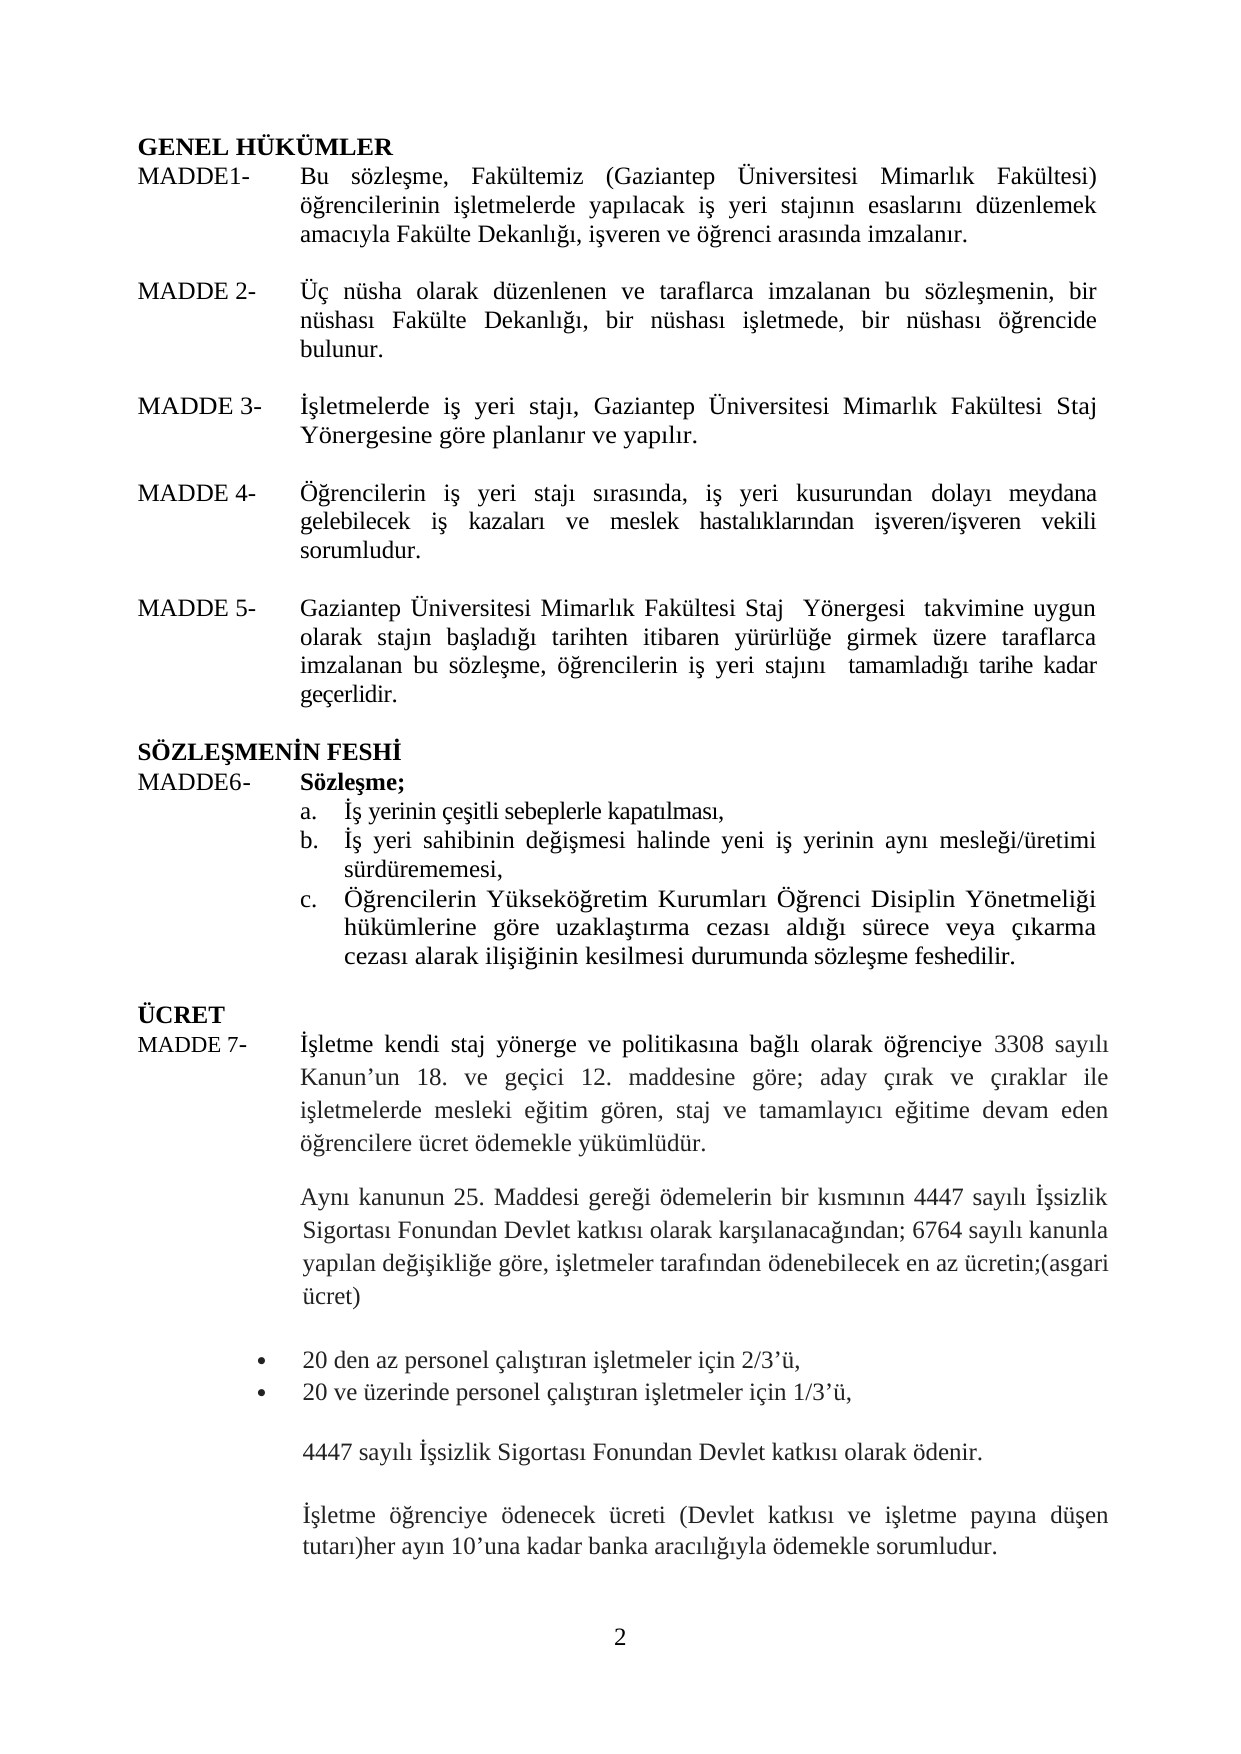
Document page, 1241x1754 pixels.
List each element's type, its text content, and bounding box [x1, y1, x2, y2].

text MADDE1- Bu sözleşme, Fakültemiz (Gaziantep Üniversitesi Mimarlık Fakültesi) öğrencilerinin işletmelerde yapılacak iş yeri stajının esaslarını düzenlemek amacıyla Fakülte Dekanlığı, işveren ve öğrenci arasında imzalanır. [137, 161, 1097, 248]
text İşletme öğrenciye ödenecek ücreti (Devlet katkısı ve işletme payına düşen tutarı)her ayın 10’una kadar banka aracılığıyla ödemekle sorumludur. [302, 1528, 1109, 1560]
text MADDE 4- Öğrencilerin iş yeri stajı sırasında, iş yeri kusurundan dolayı meydana gelebilecek iş kazaları ve meslek hastalıklarından işveren/işveren vekili sorumludur. [137, 478, 1097, 564]
text GENEL HÜKÜMLER [137, 133, 1109, 161]
list Öğrencilerin Yükseköğretim Kurumları Öğrenci Disiplin Yönetmeliği hükümlerine göre uzaklaştırma cezası aldığı sürece veya çıkarma cezası alarak ilişiğinin kesilmesi durumunda sözleşme feshedilir. [300, 884, 1097, 970]
text MADDE 7- İşletme kendi staj yönerge ve politikasına bağlı olarak öğrenciye 3308 sayılı Kanun’un 18. ve geçici 12. maddesine göre; aday çırak ve çıraklar ile işletmelerde mesleki eğitim gören, staj ve tamamlayıcı eğitime devam eden öğrencilere ücret ödemekle yükümlüdür. [137, 1029, 1109, 1157]
list İş yeri sahibinin değişmesi halinde yeni iş yerinin aynı mesleği/üretimi sürdürememesi, [300, 826, 1097, 883]
list 20 den az personel çalıştıran işletmeler için 2/3’ü, [258, 1343, 1109, 1374]
text MADDE6- Sözleşme; [137, 767, 1109, 796]
list İş yerinin çeşitli sebeplerle kapatılması, [300, 796, 1109, 825]
list 20 ve üzerinde personel çalıştıran işletmeler için 1/3’ü, [258, 1374, 1109, 1406]
text Aynı kanunun 25. Maddesi gereği ödemelerin bir kısmının 4447 sayılı İşsizlik Sigortası Fonundan Devlet katkısı olarak karşılanacağından; 6764 sayılı kanunla yapılan değişikliğe göre, işletmeler tarafından ödenebilecek en az ücretin;(asgari ücret) [300, 1211, 1109, 1309]
text MADDE 2- Üç nüsha olarak düzenlenen ve taraflarca imzalanan bu sözleşmenin, bir nüshası Fakülte Dekanlığı, bir nüshası işletmede, bir nüshası öğrencide bulunur. [137, 276, 1097, 363]
text 4447 sayılı İşsizlik Sigortası Fonundan Devlet katkısı olarak ödenir. [302, 1435, 1109, 1466]
text SÖZLEŞMENİN FESHİ [137, 737, 1109, 766]
text ÜCRET [137, 1000, 1109, 1029]
text MADDE 5- Gaziantep Üniversitesi Mimarlık Fakültesi Staj Yönergesi takvimine uygun olarak stajın başladığı tarihten itibaren yürürlüğe girmek üzere taraflarca imzalanan bu sözleşme, öğrencilerin iş yeri stajını tamamladığı tarihe kadar geçerlidir. [137, 593, 1097, 708]
text MADDE 3- İşletmelerde iş yeri stajı, Gaziantep Üniversitesi Mimarlık Fakültesi Staj Yönergesine göre planlanır ve yapılır. [137, 391, 1097, 449]
